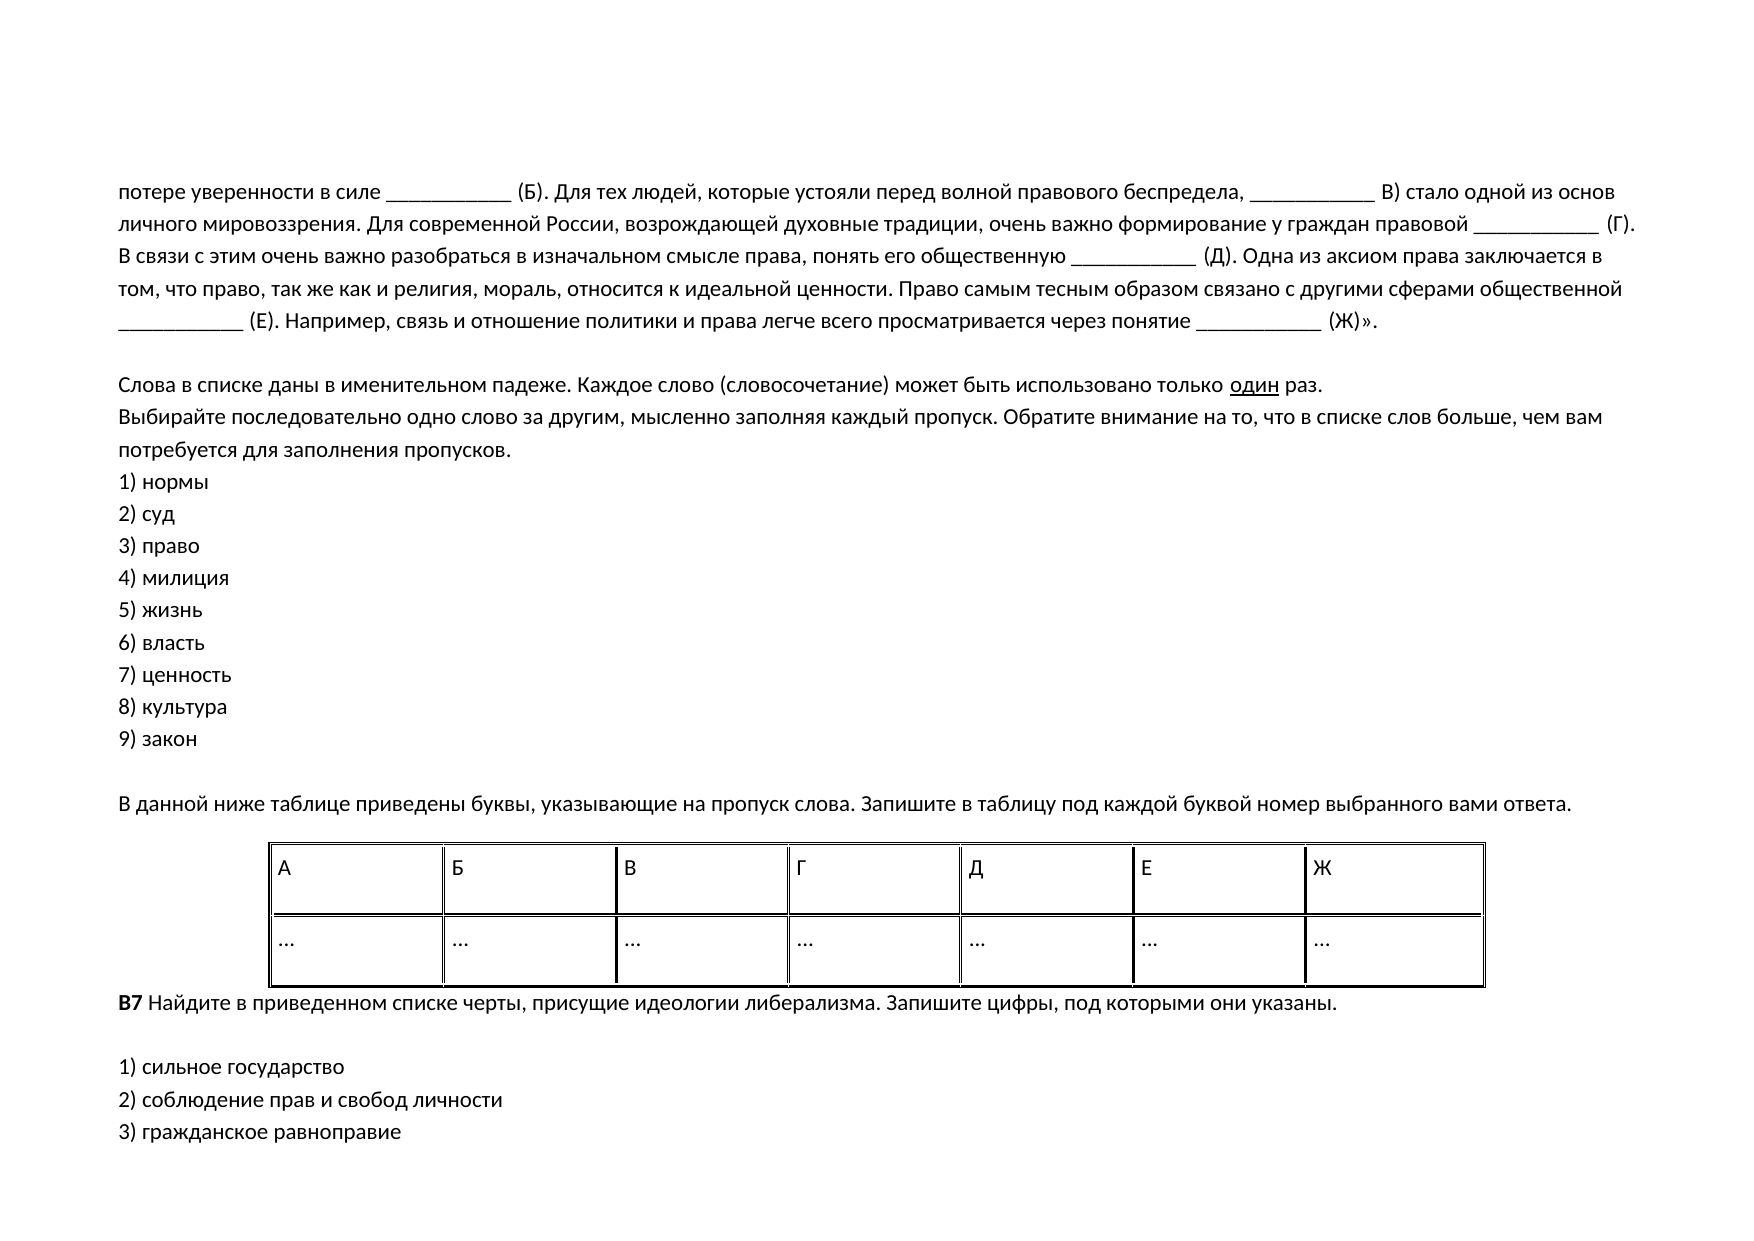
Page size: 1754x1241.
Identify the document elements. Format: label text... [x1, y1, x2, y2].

table_cell ... [1133, 917, 1305, 985]
table_cell ... [272, 913, 444, 985]
table_header Д [961, 843, 1133, 913]
table_cell ... [444, 917, 616, 985]
table_cell ... [1305, 913, 1483, 985]
table_cell ... [961, 917, 1133, 985]
table_header А [272, 845, 444, 913]
table_cell ... [789, 917, 961, 985]
table_header Ж [1305, 845, 1483, 913]
table_header Г [789, 845, 961, 913]
table_header Е [1133, 845, 1305, 913]
table_header В [616, 845, 788, 913]
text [118, 177, 1636, 817]
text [118, 988, 1636, 1145]
table_cell ... [616, 917, 788, 985]
table_header Б [444, 845, 616, 913]
